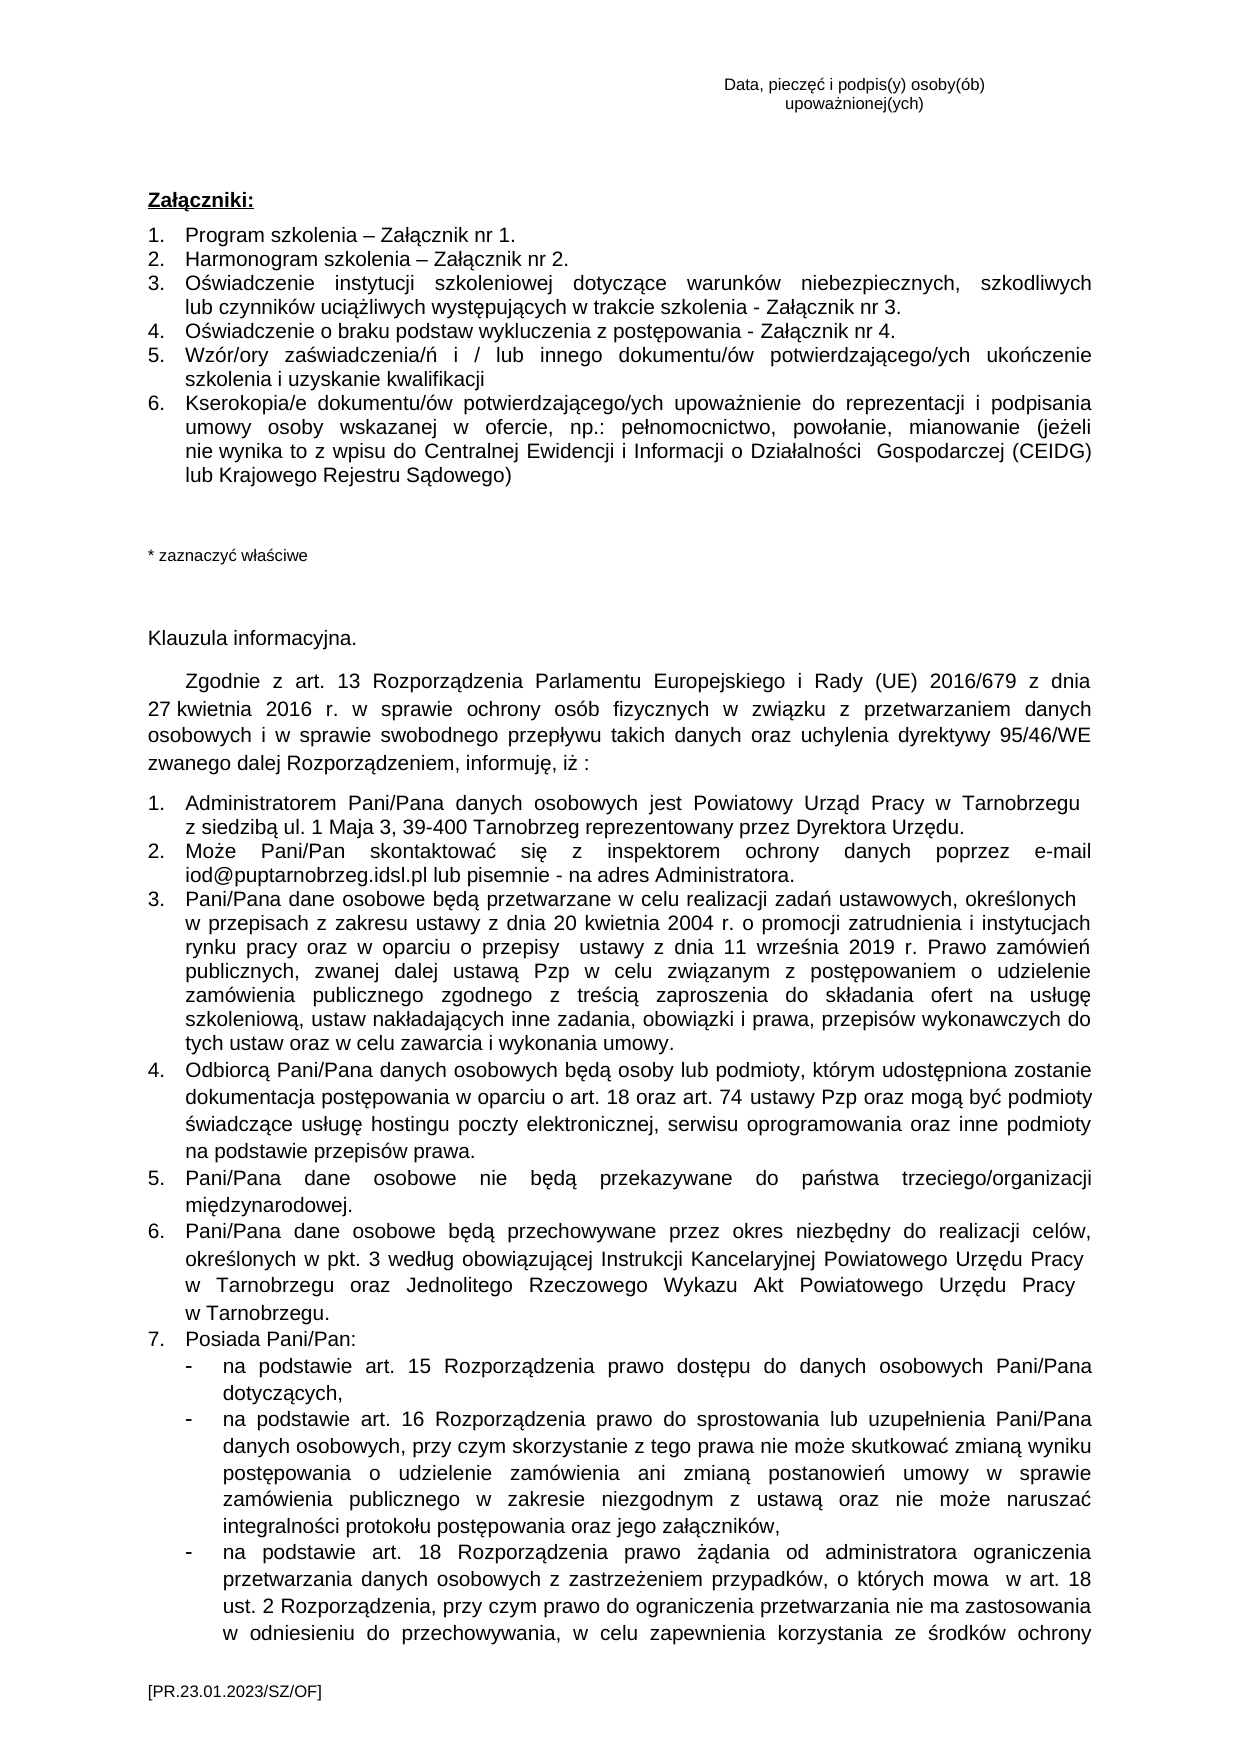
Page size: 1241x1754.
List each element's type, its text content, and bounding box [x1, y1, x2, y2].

text * zaznaczyć właściwe [148, 546, 1092, 565]
list Odbiorcą Pani/Pana danych osobowych będą osoby lub podmioty, którym udostępniona zostanie dokumentacja postępowania w oparciu o art. 18 oraz art. 74 ustawy Pzp oraz mogą być podmioty świadczące usługę hostingu poczty elektronicznej, serwisu oprogramowania oraz inne podmioty na podstawie przepisów prawa. [148, 1054, 1092, 1162]
list na podstawie art. 16 Rozporządzenia prawo do sprostowania lub uzupełnienia Pani/Pana danych osobowych, przy czym skorzystanie z tego prawa nie może skutkować zmianą wyniku postępowania o udzielenie zamówienia ani zmianą postanowień umowy w sprawie zamówienia publicznego w zakresie niezgodnym z ustawą oraz nie może naruszać integralności protokołu postępowania oraz jego załączników, [185, 1404, 1092, 1538]
text Klauzula informacyjna. [148, 623, 1092, 650]
list Kserokopia/e dokumentu/ów potwierdzającego/ych upoważnienie do reprezentacji i podpisania umowy osoby wskazanej w ofercie, np.: pełnomocnictwo, powołanie, mianowanie (jeżeli nie wynika to z wpisu do Centralnej Ewidencji i Informacji o Działalności Gospodarczej (CEIDG) lub Krajowego Rejestru Sądowego) [148, 391, 1092, 487]
list Oświadczenie instytucji szkoleniowej dotyczące warunków niebezpiecznych, szkodliwych lub czynników uciążliwych występujących w trakcie szkolenia - Załącznik nr 3. [148, 271, 1092, 319]
text upoważnionej(ych) [616, 94, 1092, 113]
list Oświadczenie o braku podstaw wykluczenia z postępowania - Załącznik nr 4. [148, 319, 1092, 343]
list Posiada Pani/Pan: [148, 1324, 1092, 1351]
list Harmonogram szkolenia – Załącznik nr 2. [148, 247, 1092, 271]
text Zgodnie z art. 13 Rozporządzenia Parlamentu Europejskiego i Rady (UE) 2016/679 z dnia 27 kwietnia 2016 r. w sprawie ochrony osób fizycznych w związku z przetwarzaniem danych osobowych i w sprawie swobodnego przepływu takich danych oraz uchylenia dyrektywy 95/46/WE zwanego dalej Rozporządzeniem, informuję, iż : [148, 666, 1092, 774]
list Pani/Pana dane osobowe nie będą przekazywane do państwa trzeciego/organizacji międzynarodowej. [148, 1162, 1092, 1216]
text Data, pieczęć i podpis(y) osoby(ób) [616, 75, 1092, 94]
list Pani/Pana dane osobowe będą przechowywane przez okres niezbędny do realizacji celów, określonych w pkt. 3 według obowiązującej Instrukcji Kancelaryjnej Powiatowego Urzędu Pracy w Tarnobrzegu oraz Jednolitego Rzeczowego Wykazu Akt Powiatowego Urzędu Pracy w Tarnobrzegu. [148, 1216, 1092, 1324]
list Administratorem Pani/Pana danych osobowych jest Powiatowy Urząd Pracy w Tarnobrzegu z siedzibą ul. 1 Maja 3, 39-400 Tarnobrzeg reprezentowany przez Dyrektora Urzędu. [148, 791, 1092, 839]
list Może Pani/Pan skontaktować się z inspektorem ochrony danych poprzez e-mail iod@puptarnobrzeg.idsl.pl lub pisemnie - na adres Administratora. [148, 839, 1092, 887]
text Załączniki: [148, 187, 1092, 211]
list Wzór/ory zaświadczenia/ń i / lub innego dokumentu/ów potwierdzającego/ych ukończenie szkolenia i uzyskanie kwalifikacji [148, 343, 1092, 391]
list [185, 1538, 1092, 1644]
list Program szkolenia – Załącznik nr 1. [148, 223, 1092, 247]
list Pani/Pana dane osobowe będą przetwarzane w celu realizacji zadań ustawowych, określonych w przepisach z zakresu ustawy z dnia 20 kwietnia 2004 r. o promocji zatrudnienia i instytucjach rynku pracy oraz w oparciu o przepisy ustawy z dnia 11 września 2019 r. Prawo zamówień publicznych, zwanej dalej ustawą Pzp w celu związanym z postępowaniem o udzielenie zamówienia publicznego zgodnego z treścią zaproszenia do składania ofert na usługę szkoleniową, ustaw nakładających inne zadania, obowiązki i prawa, przepisów wykonawczych do tych ustaw oraz w celu zawarcia i wykonania umowy. [148, 887, 1092, 1054]
list na podstawie art. 15 Rozporządzenia prawo dostępu do danych osobowych Pani/Pana dotyczących, [185, 1351, 1092, 1404]
